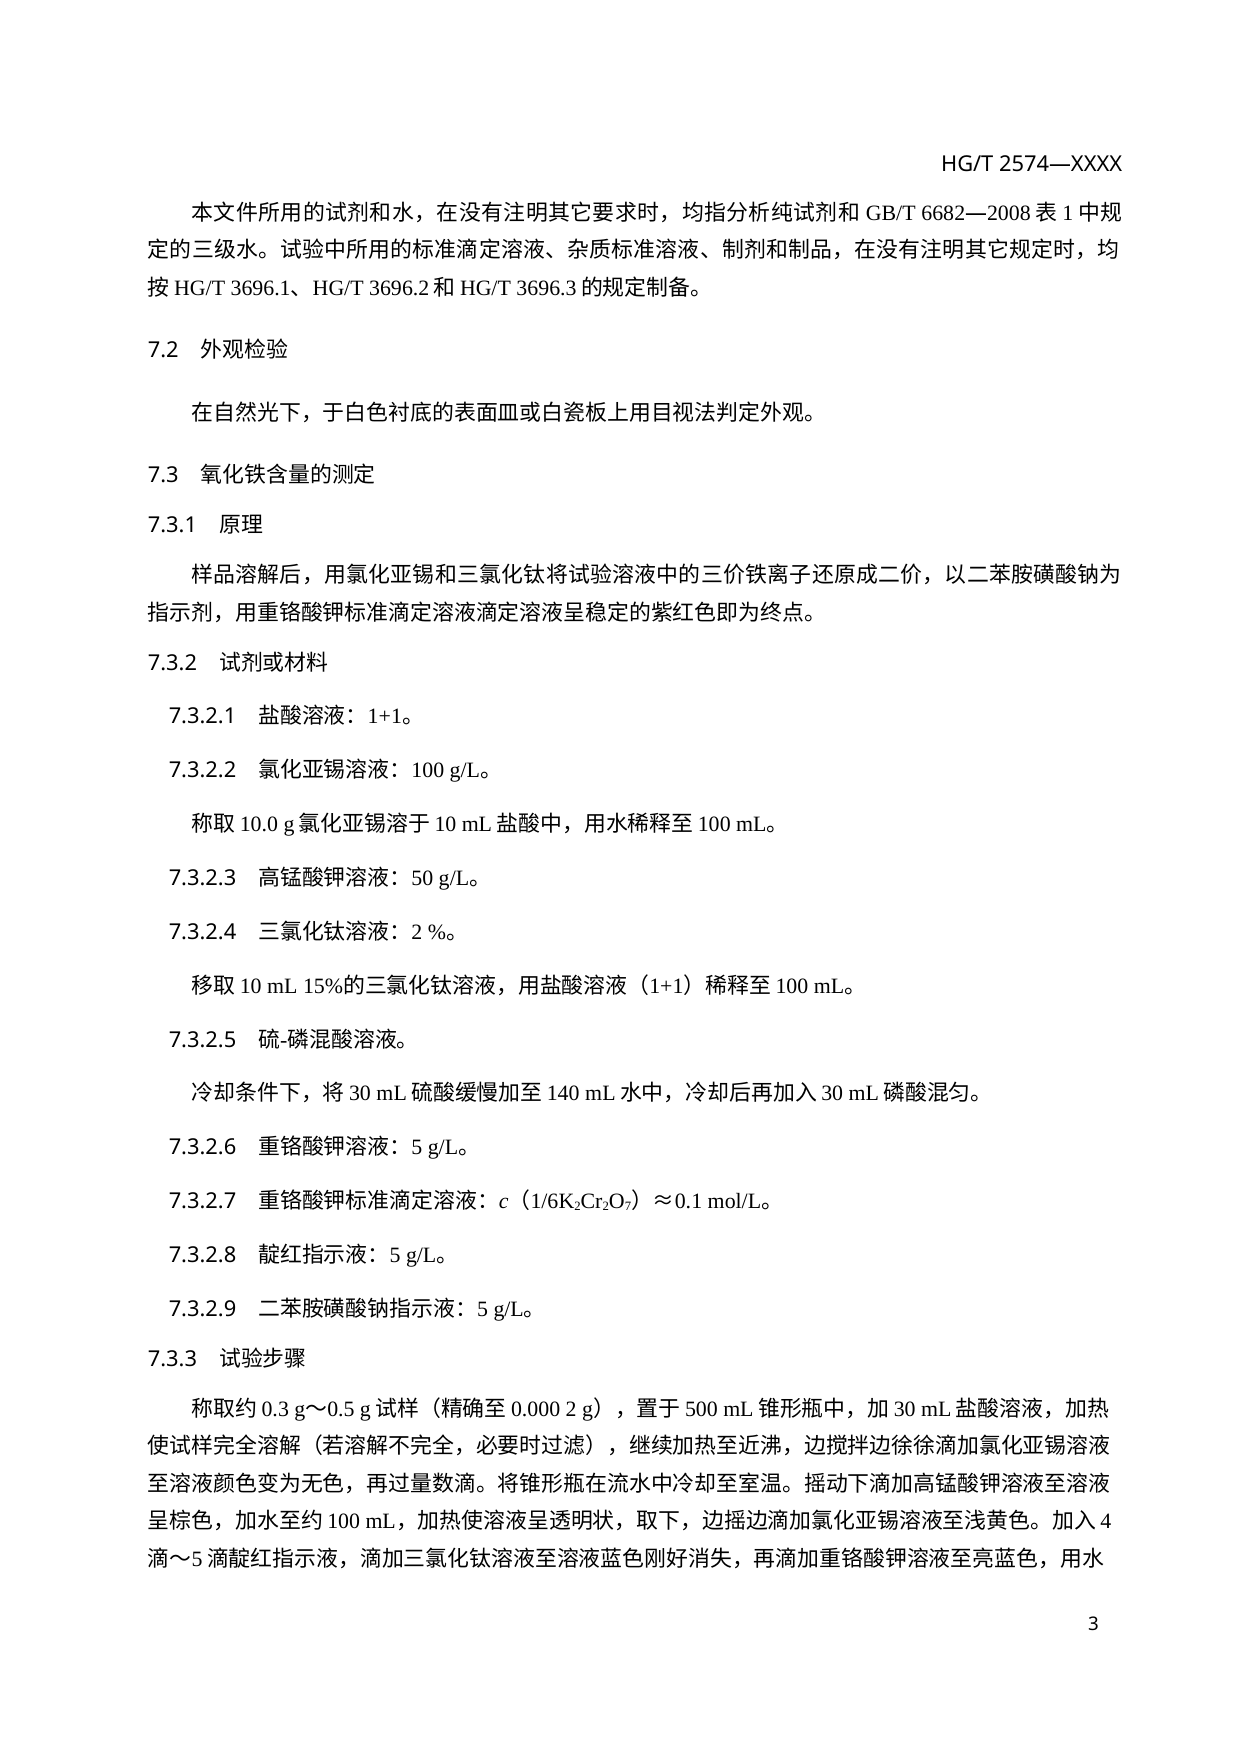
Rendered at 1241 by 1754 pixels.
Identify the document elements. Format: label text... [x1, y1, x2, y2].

text 样品溶解后，用氯化亚锡和三氯化钛将试验溶液中的三价铁离子还原成二价，以二苯胺磺酸钠为指示剂，用重铬酸钾标准滴定溶液滴定溶液呈稳定的紫红色即为终点。 [148, 552, 1122, 627]
list 称取10.0 g氯化亚锡溶于10 mL盐酸中，用水稀释至100 mL。 [148, 802, 1122, 839]
text 重铬酸钾溶液：5 g/L。 [148, 1125, 1122, 1162]
text 高锰酸钾溶液：50 g/L。 [148, 855, 1122, 893]
list 在自然光下，于白色衬底的表面皿或白瓷板上用目视法判定外观。 [148, 390, 1122, 427]
text 三氯化钛溶液：2 %。 [148, 909, 1122, 947]
list 本文件所用的试剂和水，在没有注明其它要求时，均指分析纯试剂和GB/T 6682—2008表1中规定的三级水。试验中所用的标准滴定溶液、杂质标准溶液、制剂和制品，在没有注明其它规定时，均按HG/T 3696.1、HG/T 3696.2和HG/T 3696.3的规定制备。 [148, 190, 1122, 302]
text 原理 [148, 502, 1122, 540]
text 氯化亚锡溶液：100 g/L。 [148, 748, 1122, 785]
text 二苯胺磺酸钠指示液：5 g/L。 [148, 1286, 1122, 1324]
text 盐酸溶液：1+1。 [148, 694, 1122, 731]
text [148, 1386, 1122, 1574]
text 氧化铁含量的测定 [148, 452, 1122, 490]
list 冷却条件下，将30 mL硫酸缓慢加至140 mL水中，冷却后再加入30 mL磷酸混匀。 [148, 1071, 1122, 1108]
text 靛红指示液：5 g/L。 [148, 1232, 1122, 1270]
list 移取10 mL 15%的三氯化钛溶液，用盐酸溶液（1+1）稀释至100 mL。 [148, 963, 1122, 1001]
text 试剂或材料 [148, 640, 1122, 677]
text 硫-磷混酸溶液。 [148, 1017, 1122, 1054]
text 重铬酸钾标准滴定溶液：c（1/6K2Cr2O7）≈0.1 mol/L。 [148, 1178, 1122, 1216]
text 外观检验 [148, 327, 1122, 365]
text 试验步骤 [148, 1336, 1122, 1374]
